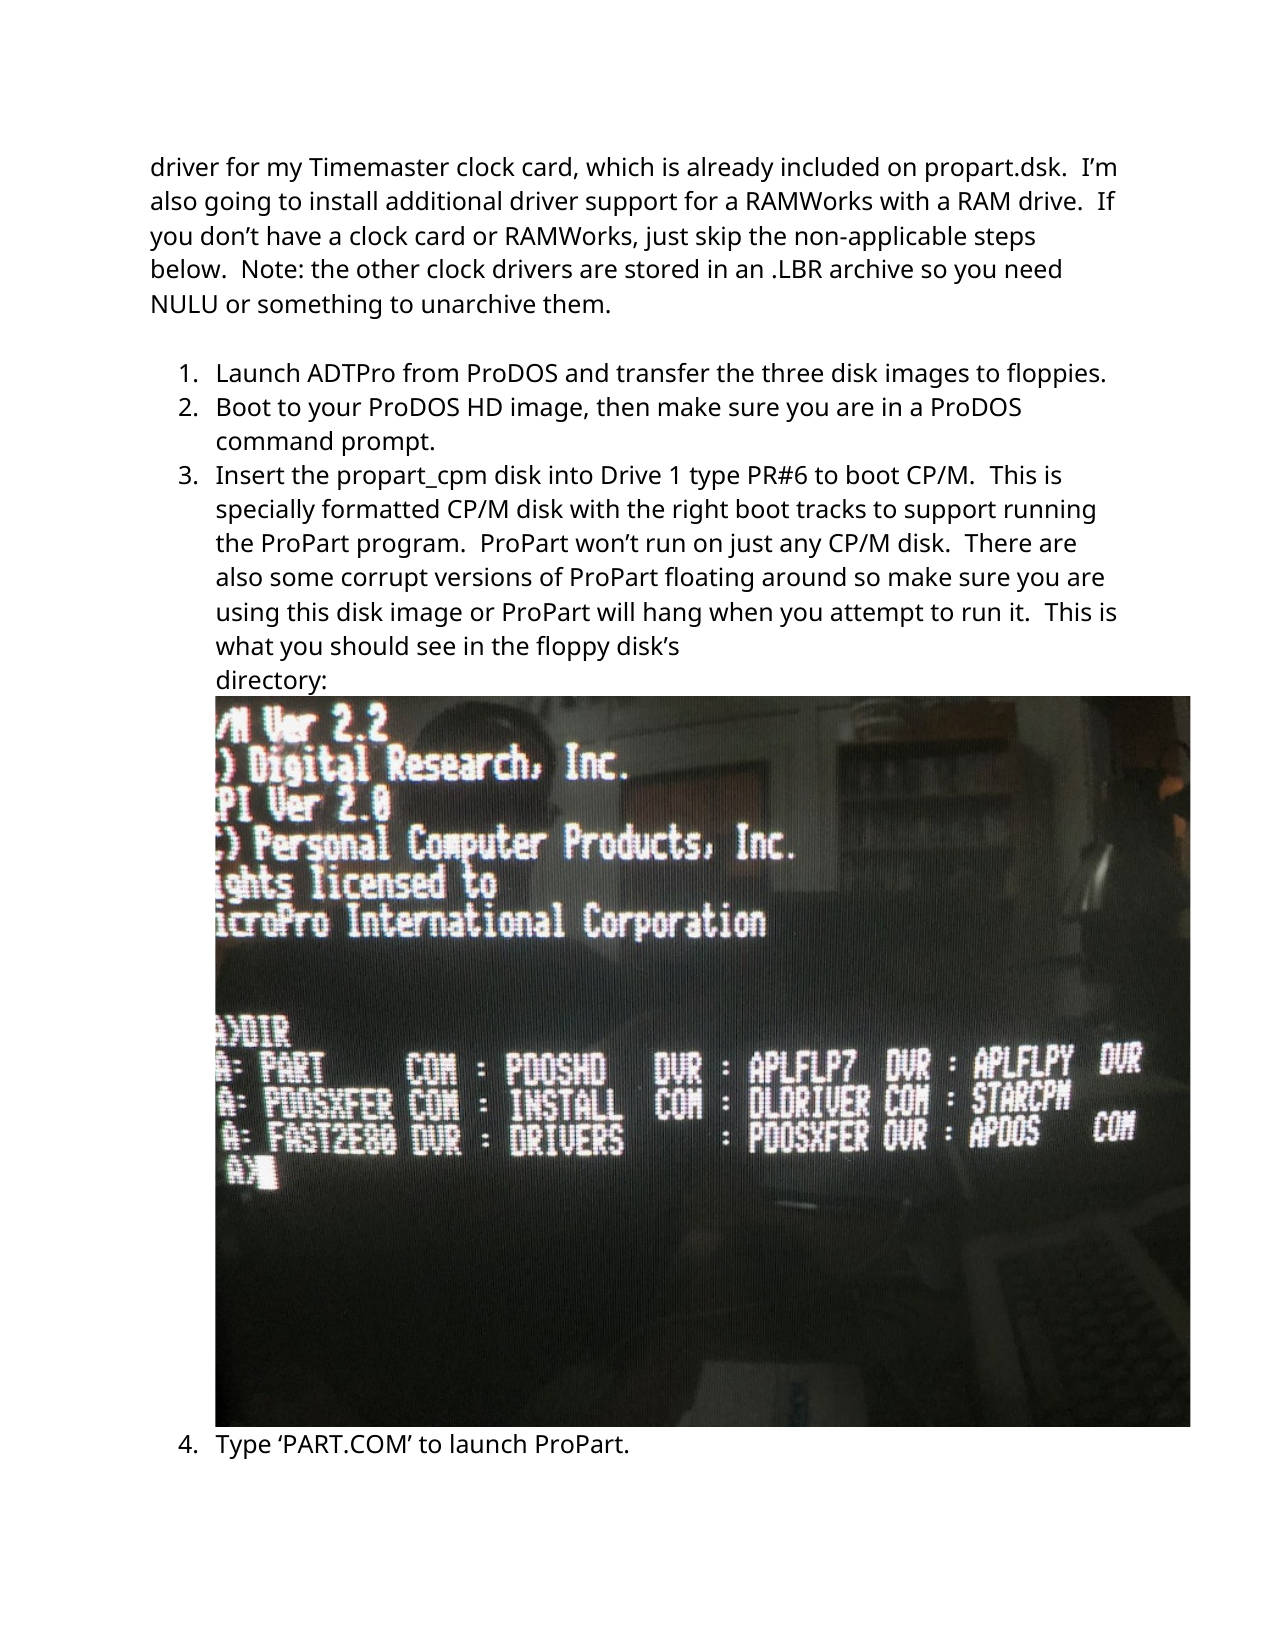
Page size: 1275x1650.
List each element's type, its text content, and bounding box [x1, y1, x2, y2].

picture [215, 696, 1191, 1427]
list Type ‘PART.COM’ to launch ProPart. [178, 1427, 1125, 1461]
list Boot to your ProDOS HD image, then make sure you are in a ProDOS command prompt. [178, 390, 1125, 458]
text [150, 150, 1125, 320]
list Launch ADTPro from ProDOS and transfer the three disk images to floppies. [178, 356, 1125, 390]
